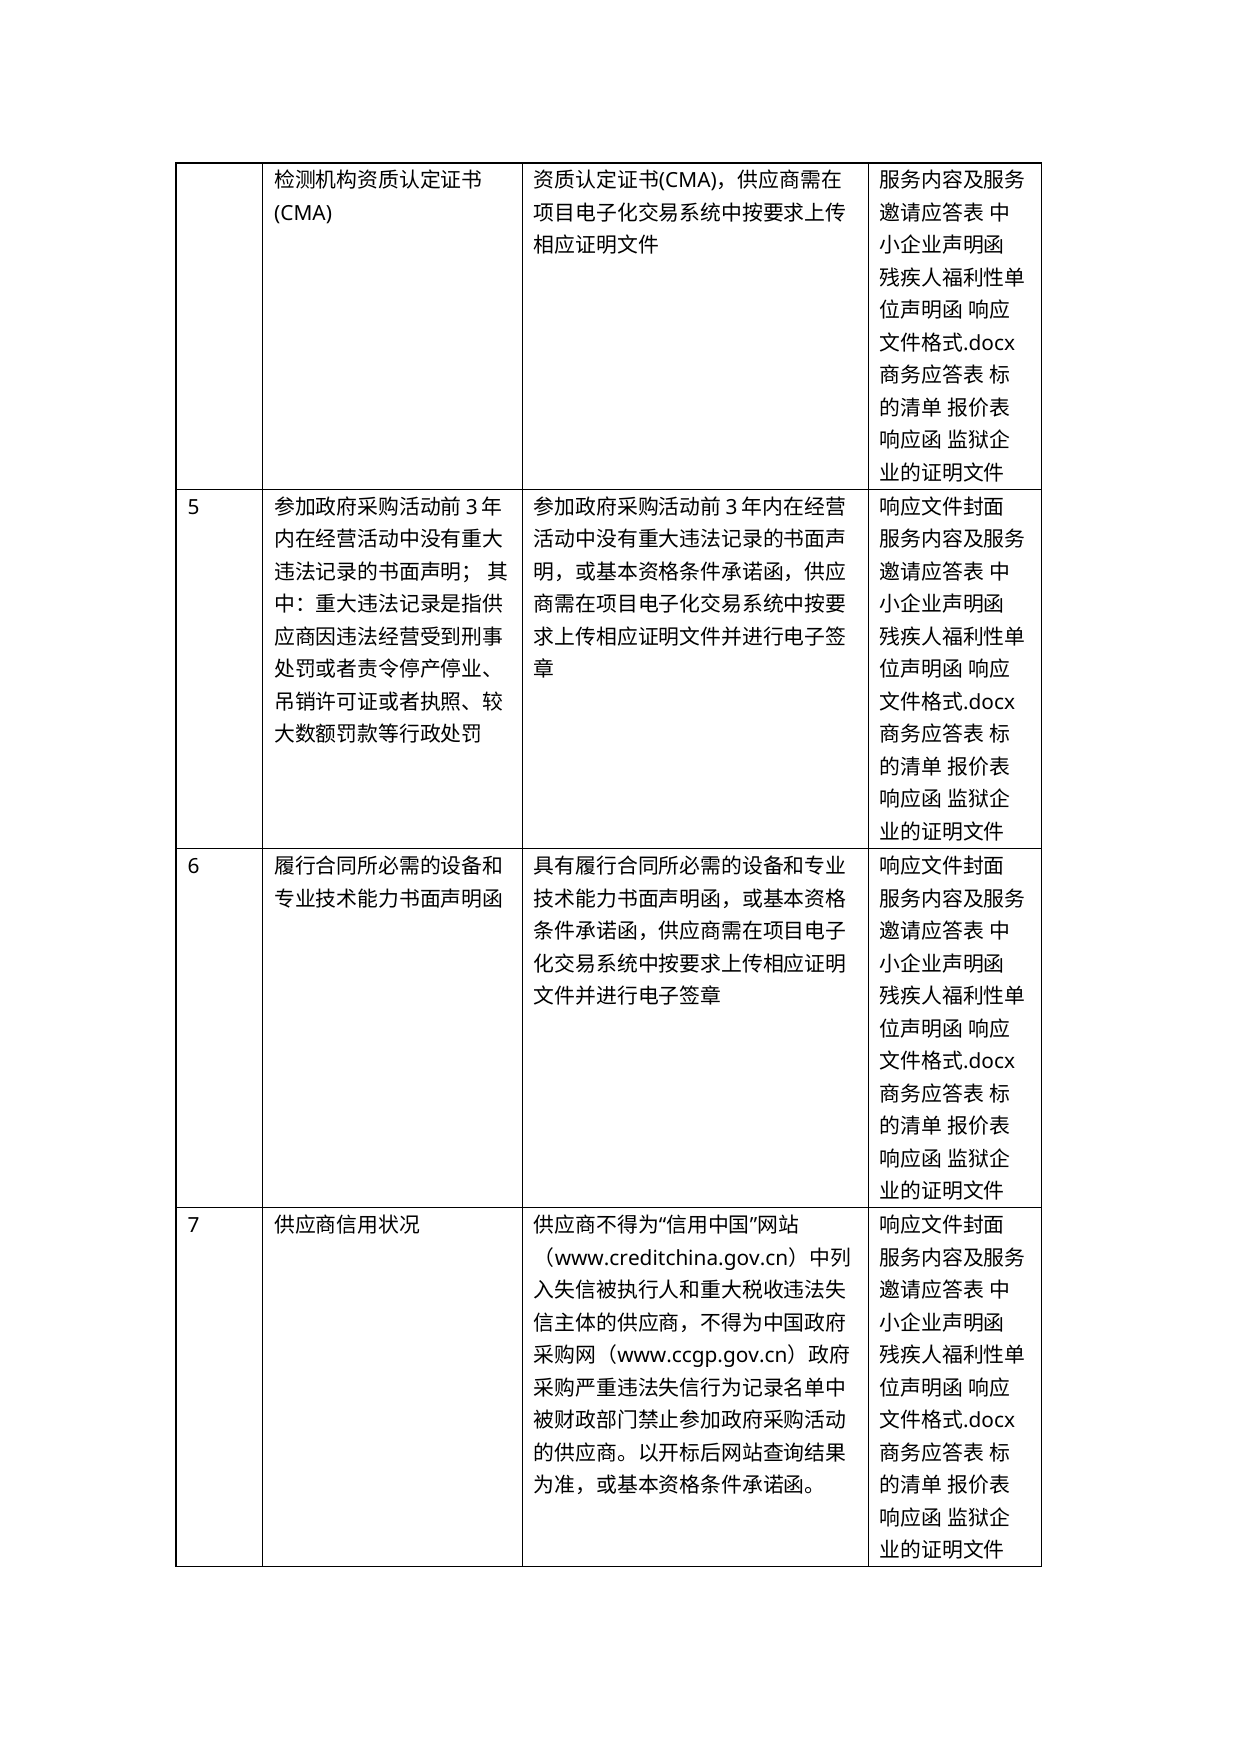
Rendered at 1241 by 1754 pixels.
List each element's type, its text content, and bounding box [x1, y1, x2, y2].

table_cell 供应商信用状况 [263, 1208, 522, 1566]
table_cell 参加政府采购活动前3年内在经营活动中没有重大违法记录的书面声明，或基本资格条件承诺函，供应商需在项目电子化交易系统中按要求上传相应证明文件并进行电子签章 [523, 490, 868, 848]
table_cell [523, 164, 868, 488]
table_cell 供应商不得为“信用中国”网站（www.creditchina.gov.cn）中列入失信被执行人和重大税收违法失信主体的供应商，不得为中国政府采购网（www.ccgp.gov.cn）政府采购严重违法失信行为记录名单中被财政部门禁止参加政府采购活动的供应商。以开标后网站查询结果为准，或基本资格条件承诺函。 [523, 1208, 868, 1566]
table_cell 7 [177, 1208, 262, 1566]
table_cell 响应文件封面 服务内容及服务邀请应答表 中小企业声明函 残疾人福利性单位声明函 响应文件格式.docx 商务应答表 标的清单 报价表 响应函 监狱企业的证明文件 [869, 490, 1041, 848]
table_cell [869, 1208, 1041, 1566]
table_cell 4 [177, 164, 262, 488]
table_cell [263, 164, 522, 488]
table_cell 参加政府采购活动前3年内在经营活动中没有重大违法记录的书面声明； 其中：重大违法记录是指供应商因违法经营受到刑事处罚或者责令停产停业、吊销许可证或者执照、较大数额罚款等行政处罚 [263, 490, 522, 848]
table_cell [869, 164, 1041, 488]
table_cell 具有履行合同所必需的设备和专业技术能力书面声明函，或基本资格条件承诺函，供应商需在项目电子化交易系统中按要求上传相应证明文件并进行电子签章 [523, 849, 868, 1207]
table_cell 响应文件封面 服务内容及服务邀请应答表 中小企业声明函 残疾人福利性单位声明函 响应文件格式.docx 商务应答表 标的清单 报价表 响应函 监狱企业的证明文件 [869, 849, 1041, 1207]
table_cell 5 [177, 490, 262, 848]
table_cell 履行合同所必需的设备和专业技术能力书面声明函 [263, 849, 522, 1207]
table_cell 6 [177, 849, 262, 1207]
